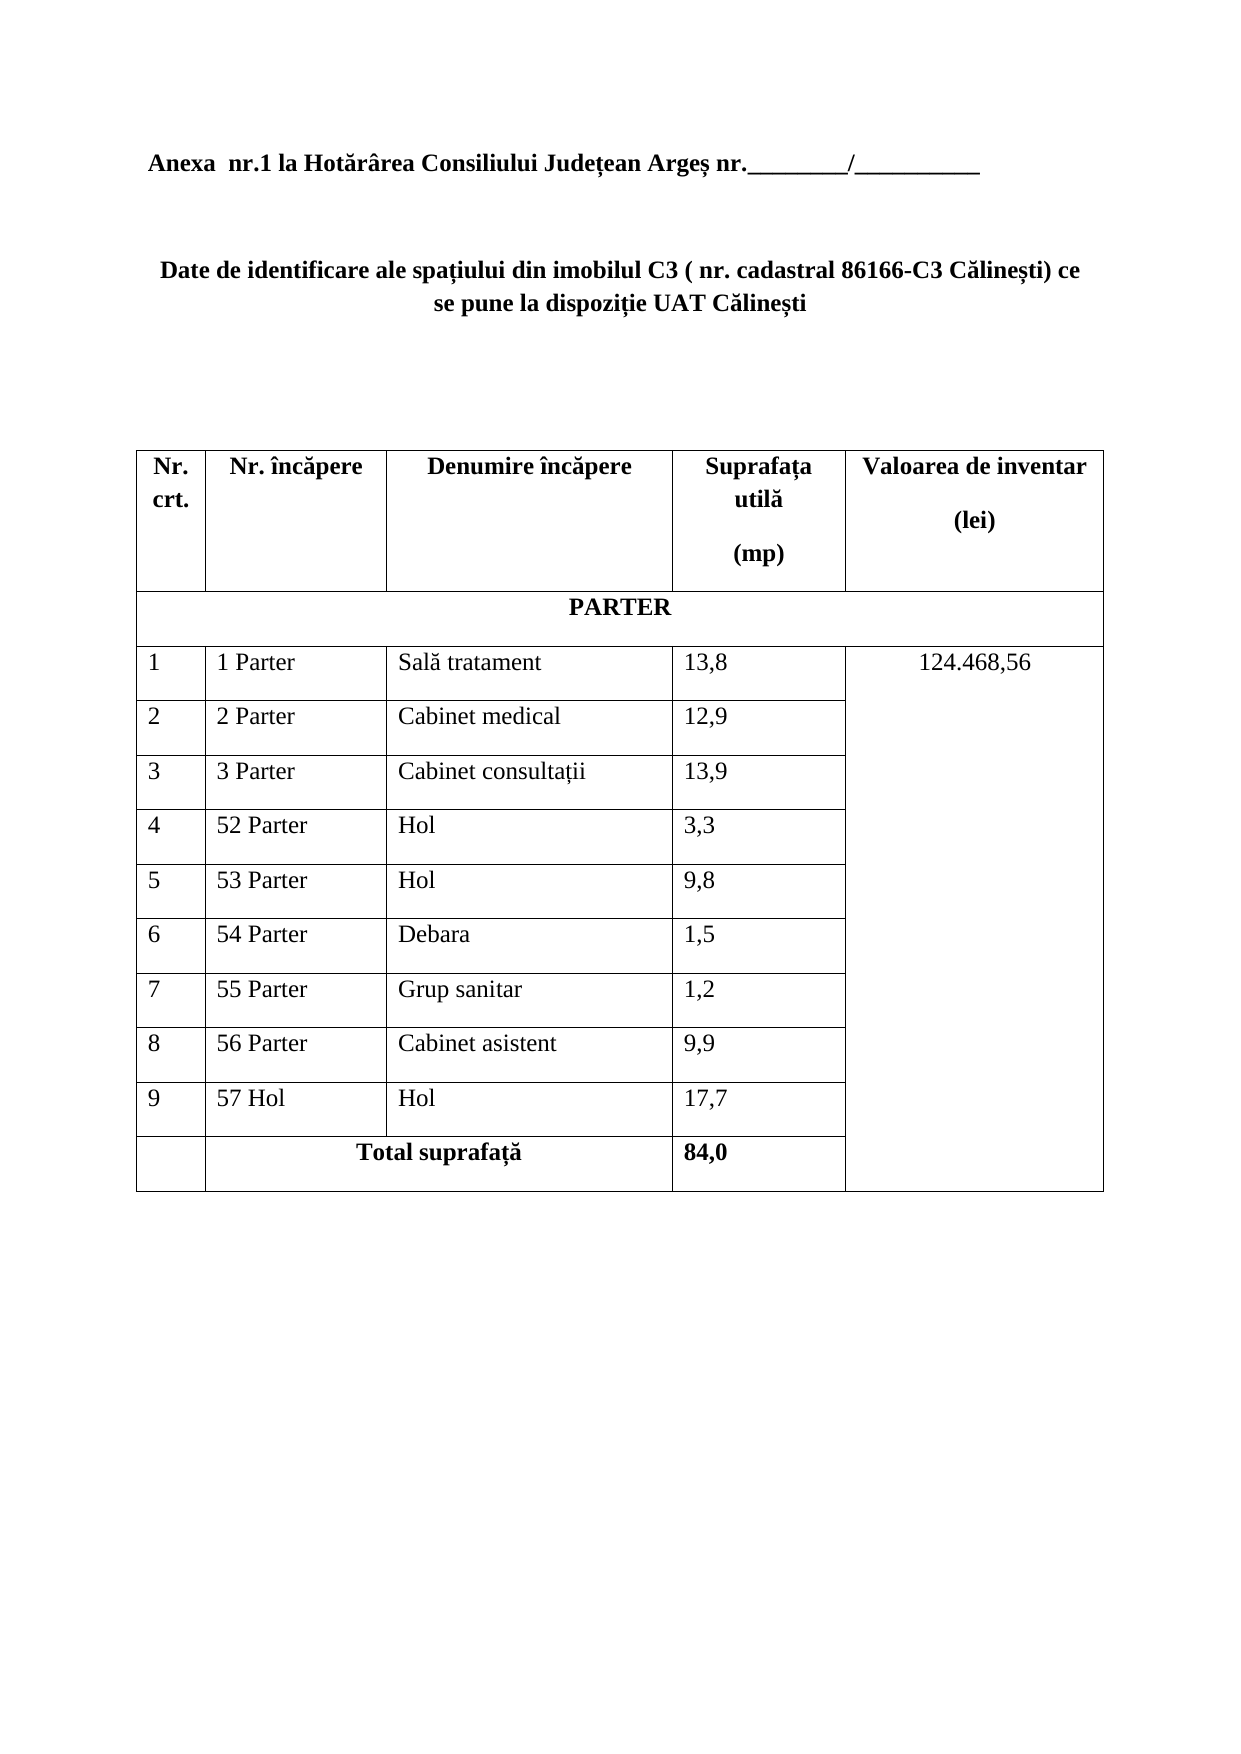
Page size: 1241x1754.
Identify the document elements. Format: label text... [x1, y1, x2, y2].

table_cell 4 [137, 810, 205, 864]
table_cell 12,9 [673, 701, 845, 755]
table_cell Hol [387, 865, 672, 918]
table_cell Cabinet medical [387, 701, 672, 755]
table_cell 1,5 [673, 919, 845, 973]
table_cell 13,8 [673, 647, 845, 700]
table_header Nr. crt. [137, 451, 205, 591]
table_cell 54 Parter [206, 919, 386, 973]
table_cell 1,2 [673, 974, 845, 1027]
table_cell [137, 1137, 205, 1191]
table_cell 57 Hol [206, 1083, 386, 1136]
table_cell 3,3 [673, 810, 845, 864]
table_cell Sală tratament [387, 647, 672, 700]
table_cell 6 [137, 919, 205, 973]
table_cell 17,7 [673, 1083, 845, 1136]
table_cell 2 Parter [206, 701, 386, 755]
table_header Nr. încăpere [206, 451, 386, 591]
table_cell 9,9 [673, 1028, 845, 1082]
table_cell 1 [137, 647, 205, 700]
table_cell Cabinet consultații [387, 756, 672, 809]
table_header Valoarea de inventar (lei) [846, 451, 1103, 591]
table_cell 55 Parter [206, 974, 386, 1027]
table_cell Total suprafață [206, 1137, 672, 1191]
table_cell Hol [387, 810, 672, 864]
table_cell 9,8 [673, 865, 845, 918]
table_cell Hol [387, 1083, 672, 1136]
table_cell 8 [137, 1028, 205, 1082]
table_cell 124.468,56 [846, 647, 1103, 1191]
table_cell 2 [137, 701, 205, 755]
table_cell 1 Parter [206, 647, 386, 700]
table_cell 3 Parter [206, 756, 386, 809]
table_cell PARTER [137, 592, 1103, 646]
table_cell 9 [137, 1083, 205, 1136]
table_cell Debara [387, 919, 672, 973]
table_cell 84,0 [673, 1137, 845, 1191]
table_cell Grup sanitar [387, 974, 672, 1027]
table_header Suprafața utilă (mp) [673, 451, 845, 591]
table_cell 5 [137, 865, 205, 918]
table_cell 53 Parter [206, 865, 386, 918]
table_cell 13,9 [673, 756, 845, 809]
text Anexa nr.1 la Hotărârea Consiliului Județean Argeș nr.________/__________ [148, 148, 1093, 176]
table_cell 56 Parter [206, 1028, 386, 1082]
table_cell 7 [137, 974, 205, 1027]
table_header Denumire încăpere [387, 451, 672, 591]
text Date de identificare ale spațiului din imobilul C3 ( nr. cadastral 86166-C3 Călinești) ce se pune la dispoziție UAT Călinești [148, 255, 1093, 317]
table_cell 3 [137, 756, 205, 809]
table_cell 52 Parter [206, 810, 386, 864]
table_cell Cabinet asistent [387, 1028, 672, 1082]
